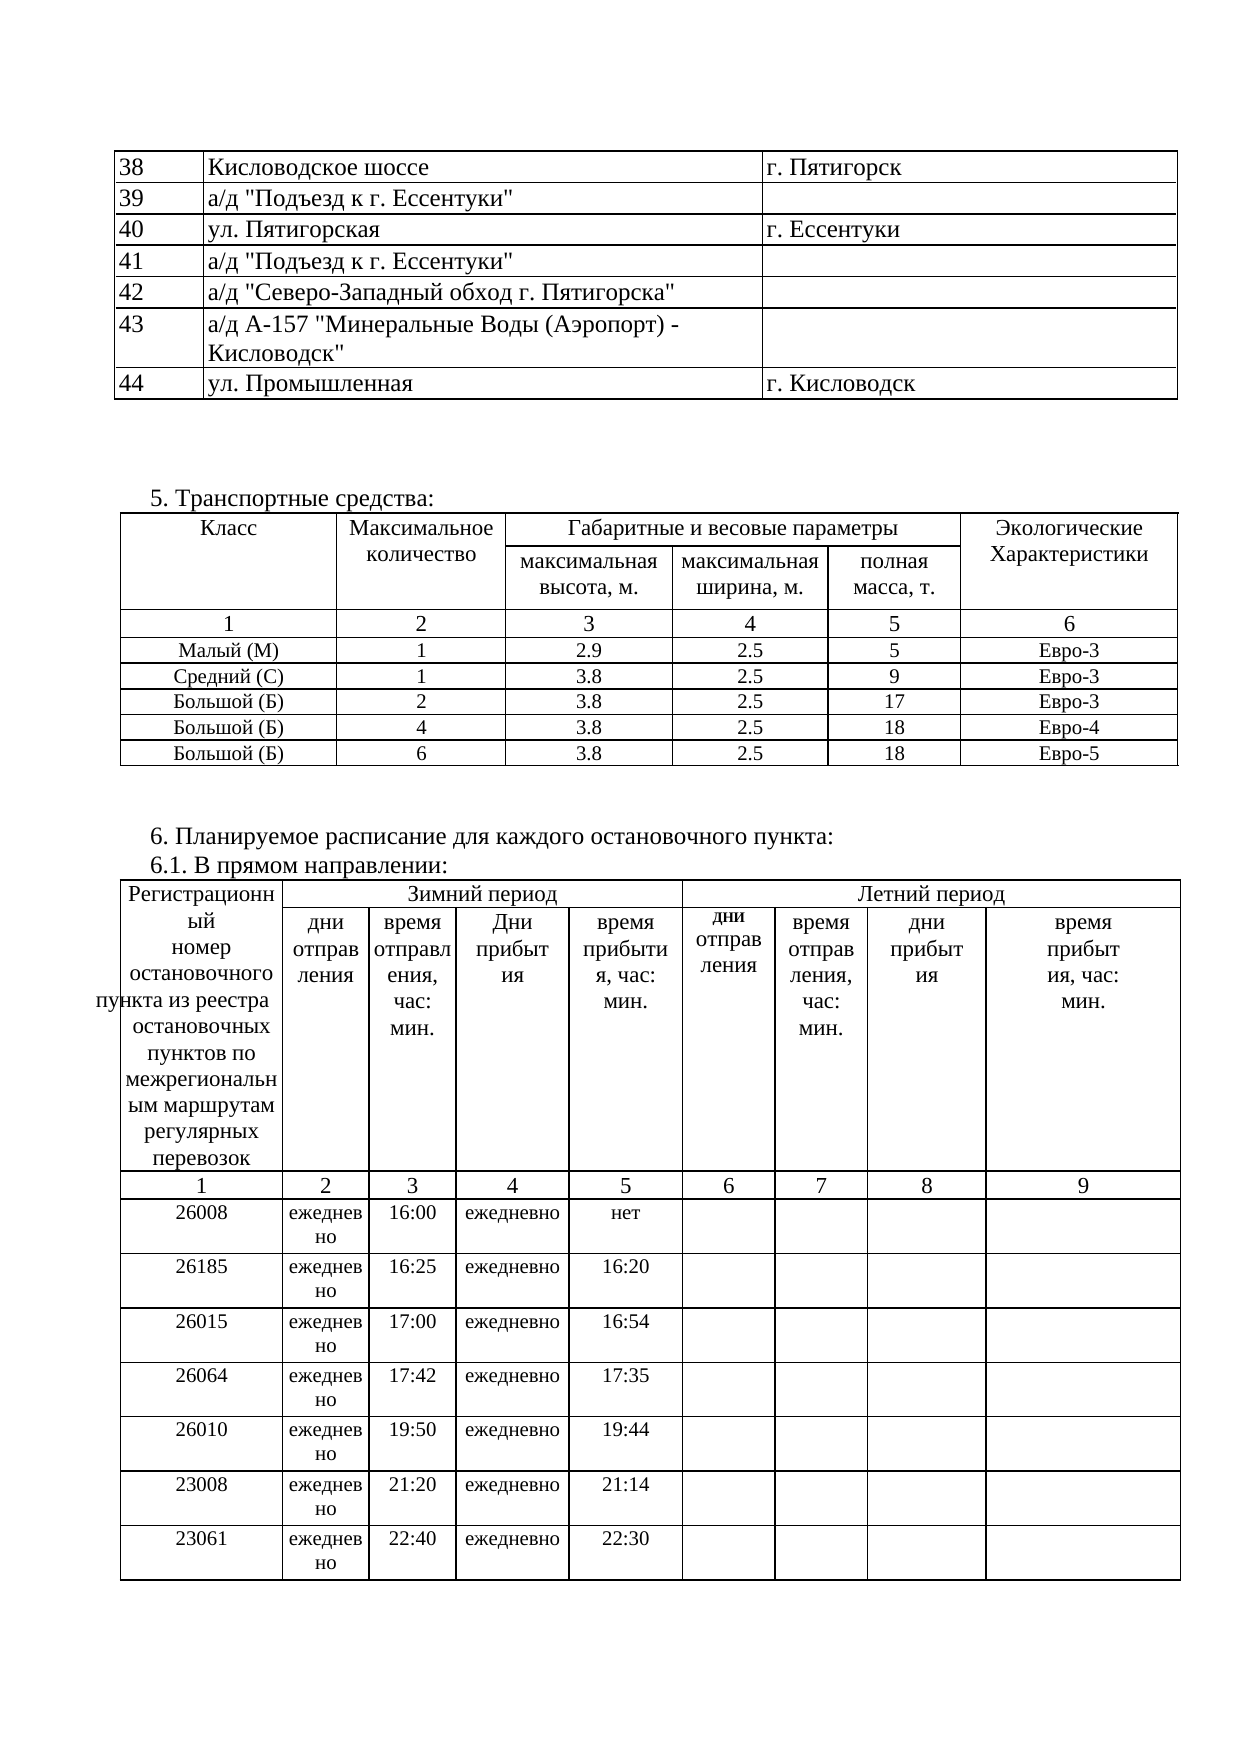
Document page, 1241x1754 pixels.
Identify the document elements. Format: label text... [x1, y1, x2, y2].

table_cell [683, 1417, 774, 1470]
text 6. Планируемое расписание для каждого остановочного пункта: [150, 821, 1090, 850]
table_cell г. Пятигорск [763, 152, 1177, 181]
table_cell 6 [337, 741, 505, 765]
table_cell [868, 1526, 985, 1579]
table_cell а/д "Подъезд к г. Ессентуки" [204, 183, 762, 213]
table_cell ежедневно [283, 1200, 368, 1253]
table_cell а/д "Северо-Западный обход г. Пятигорска" [204, 277, 762, 307]
table_cell 2.5 [673, 741, 827, 765]
table_cell Евро-5 [961, 741, 1177, 765]
table_cell Дни прибыт ия [457, 908, 568, 1170]
table_cell ежедневно [283, 1309, 368, 1361]
table_cell [987, 1472, 1180, 1524]
table_cell Малый (М) [121, 638, 336, 662]
table_header Габаритные и весовые параметры [506, 514, 960, 545]
table_cell 16:20 [570, 1254, 682, 1307]
text 6.1. В прямом направлении: [150, 850, 1090, 879]
table_cell 2.5 [673, 715, 827, 739]
table_cell [683, 1526, 774, 1579]
table_cell 23008 [121, 1472, 282, 1524]
table_cell ежедневно [457, 1417, 568, 1470]
table_cell время прибыти я, час: мин. [570, 908, 682, 1170]
table_cell ежедневно [457, 1363, 568, 1416]
table_cell 2.5 [673, 664, 827, 688]
table_cell ул. Пятигорская [204, 215, 762, 244]
table_cell дни отправ ления [283, 908, 368, 1170]
table_cell ДНИ отправ ления [683, 908, 774, 1170]
table_cell ежедневно [283, 1363, 368, 1416]
table_cell г. Ессентуки [763, 213, 1177, 244]
table_cell Большой (Б) [121, 715, 336, 739]
table_header Летний период [683, 881, 1180, 907]
table_cell 8 [868, 1172, 985, 1198]
table_cell [683, 1363, 774, 1416]
table_cell 17:35 [570, 1363, 682, 1416]
table_cell г. Кисловодск [763, 366, 1177, 398]
table_cell 44 [115, 368, 203, 398]
table_cell [868, 1309, 985, 1361]
table_cell 9 [829, 664, 960, 688]
table_cell а/д А-157 "Минеральные Воды (Аэропорт) - Кисловодск" [204, 309, 762, 366]
table_cell 40 [115, 214, 203, 244]
table_cell 21:14 [570, 1472, 682, 1524]
table_cell 18 [829, 715, 960, 739]
table_cell дни прибыт ия [868, 908, 985, 1170]
table_cell Кисловодское шоссе [204, 152, 762, 181]
table_cell [683, 1254, 774, 1307]
table_header Класс [121, 514, 336, 609]
table_header Экологические Характеристики [961, 514, 1177, 609]
table_cell 39 [115, 183, 203, 213]
table_cell [987, 1363, 1180, 1416]
table_cell ежедневно [457, 1472, 568, 1524]
table_cell Средний (С) [121, 664, 336, 688]
table_cell а/д "Подъезд к г. Ессентуки" [204, 246, 762, 276]
table_cell 6 [683, 1172, 774, 1198]
table_cell [776, 1417, 867, 1470]
table_cell 22:40 [370, 1526, 455, 1579]
table_cell [987, 1417, 1180, 1470]
table_cell 26064 [121, 1363, 282, 1416]
table_cell [683, 1309, 774, 1361]
table_cell [776, 1254, 867, 1307]
table_cell 26015 [121, 1309, 282, 1361]
table_cell 21:20 [370, 1472, 455, 1524]
table_cell 1 [337, 664, 505, 688]
table_cell 41 [115, 245, 203, 276]
table_cell 3.8 [506, 690, 672, 713]
table_cell ежедневно [457, 1526, 568, 1579]
table_cell Большой (Б) [121, 690, 336, 713]
table_cell 1 [121, 1172, 282, 1198]
table_cell 3 [506, 610, 672, 637]
table_cell 5 [570, 1172, 682, 1198]
table_cell 4 [337, 715, 505, 739]
table_cell 16:25 [370, 1254, 455, 1307]
table_cell 3.8 [506, 715, 672, 739]
table_cell 2.5 [673, 638, 827, 662]
table_cell 4 [457, 1172, 568, 1198]
table_cell [683, 1200, 774, 1253]
table_cell Евро-3 [961, 638, 1177, 662]
table_cell Евро-3 [961, 664, 1177, 688]
table_cell время отправ ления, час: мин. [776, 908, 867, 1170]
table_cell время отправл ения, час: мин. [370, 908, 455, 1170]
table_cell 2.5 [673, 690, 827, 713]
table_cell 19:50 [370, 1417, 455, 1470]
table_cell [683, 1472, 774, 1524]
table_cell 42 [115, 277, 203, 307]
table_cell [868, 1200, 985, 1253]
table_cell 7 [776, 1172, 867, 1198]
table_cell [987, 1526, 1180, 1579]
table_cell [776, 1309, 867, 1361]
table_cell [868, 1417, 985, 1470]
table_cell ежедневно [457, 1200, 568, 1253]
table_header Максимальное количество [337, 514, 505, 609]
table_cell 16:00 [370, 1200, 455, 1253]
table_cell 26010 [121, 1417, 282, 1470]
table_cell 1 [337, 638, 505, 662]
table_cell время прибыт ия, час: мин. [987, 908, 1180, 1170]
table_cell 6 [961, 610, 1177, 637]
table_cell [776, 1526, 867, 1579]
table_cell 2 [337, 610, 505, 637]
table_cell [987, 1200, 1180, 1253]
table_cell 3.8 [506, 741, 672, 765]
table_cell 3.8 [506, 664, 672, 688]
table_cell [987, 1309, 1180, 1361]
table_cell ежедневно [457, 1254, 568, 1307]
table_cell 2 [337, 690, 505, 713]
table_cell [763, 244, 1177, 276]
table_cell [763, 307, 1177, 366]
table_header Регистрационный номер остановочного пункта из реестра остановочных пунктов по межрегиональным маршрутам регулярных перевозок [121, 881, 282, 1170]
table_cell 18 [829, 741, 960, 765]
table_cell ежедневно [283, 1417, 368, 1470]
table_cell 5 [829, 638, 960, 662]
table_cell 2 [283, 1172, 368, 1198]
table_cell 17:00 [370, 1309, 455, 1361]
table_cell [763, 276, 1177, 307]
table_cell 3 [370, 1172, 455, 1198]
table_cell 17:42 [370, 1363, 455, 1416]
table_cell нет [570, 1200, 682, 1253]
table_cell 16:54 [570, 1309, 682, 1361]
table_cell максимальная высота, м. [506, 547, 672, 609]
table_cell [776, 1363, 867, 1416]
table_cell ежедневно [457, 1309, 568, 1361]
table_cell 9 [987, 1172, 1180, 1198]
table_cell 1 [121, 610, 336, 637]
table_cell ул. Промышленная [204, 368, 762, 398]
table_cell 4 [673, 610, 827, 637]
table_cell Большой (Б) [121, 741, 336, 765]
table_cell 17 [829, 690, 960, 713]
table_cell максимальная ширина, м. [673, 547, 827, 609]
table_cell 22:30 [570, 1526, 682, 1579]
table_header Зимний период [283, 881, 682, 907]
table_cell [763, 181, 1177, 213]
table_cell полная масса, т. [829, 547, 960, 609]
table_cell ежедневно [283, 1472, 368, 1524]
table_cell Евро-4 [961, 715, 1177, 739]
table_cell Евро-3 [961, 690, 1177, 713]
table_cell ежедневно [283, 1254, 368, 1307]
table_cell 43 [115, 308, 203, 366]
table_cell 23061 [121, 1526, 282, 1579]
table_cell 5 [829, 610, 960, 637]
table_cell [868, 1363, 985, 1416]
table_cell 26008 [121, 1200, 282, 1253]
table_cell [868, 1254, 985, 1307]
text 5. Транспортные средства: [150, 483, 1090, 512]
table_cell [868, 1472, 985, 1524]
table_cell 19:44 [570, 1417, 682, 1470]
table_cell [776, 1200, 867, 1253]
table_cell 38 [115, 152, 203, 181]
table_cell 2.9 [506, 638, 672, 662]
table_cell [776, 1472, 867, 1524]
table_cell [987, 1254, 1180, 1307]
table_cell ежедневно [283, 1526, 368, 1579]
table_cell 26185 [121, 1254, 282, 1307]
